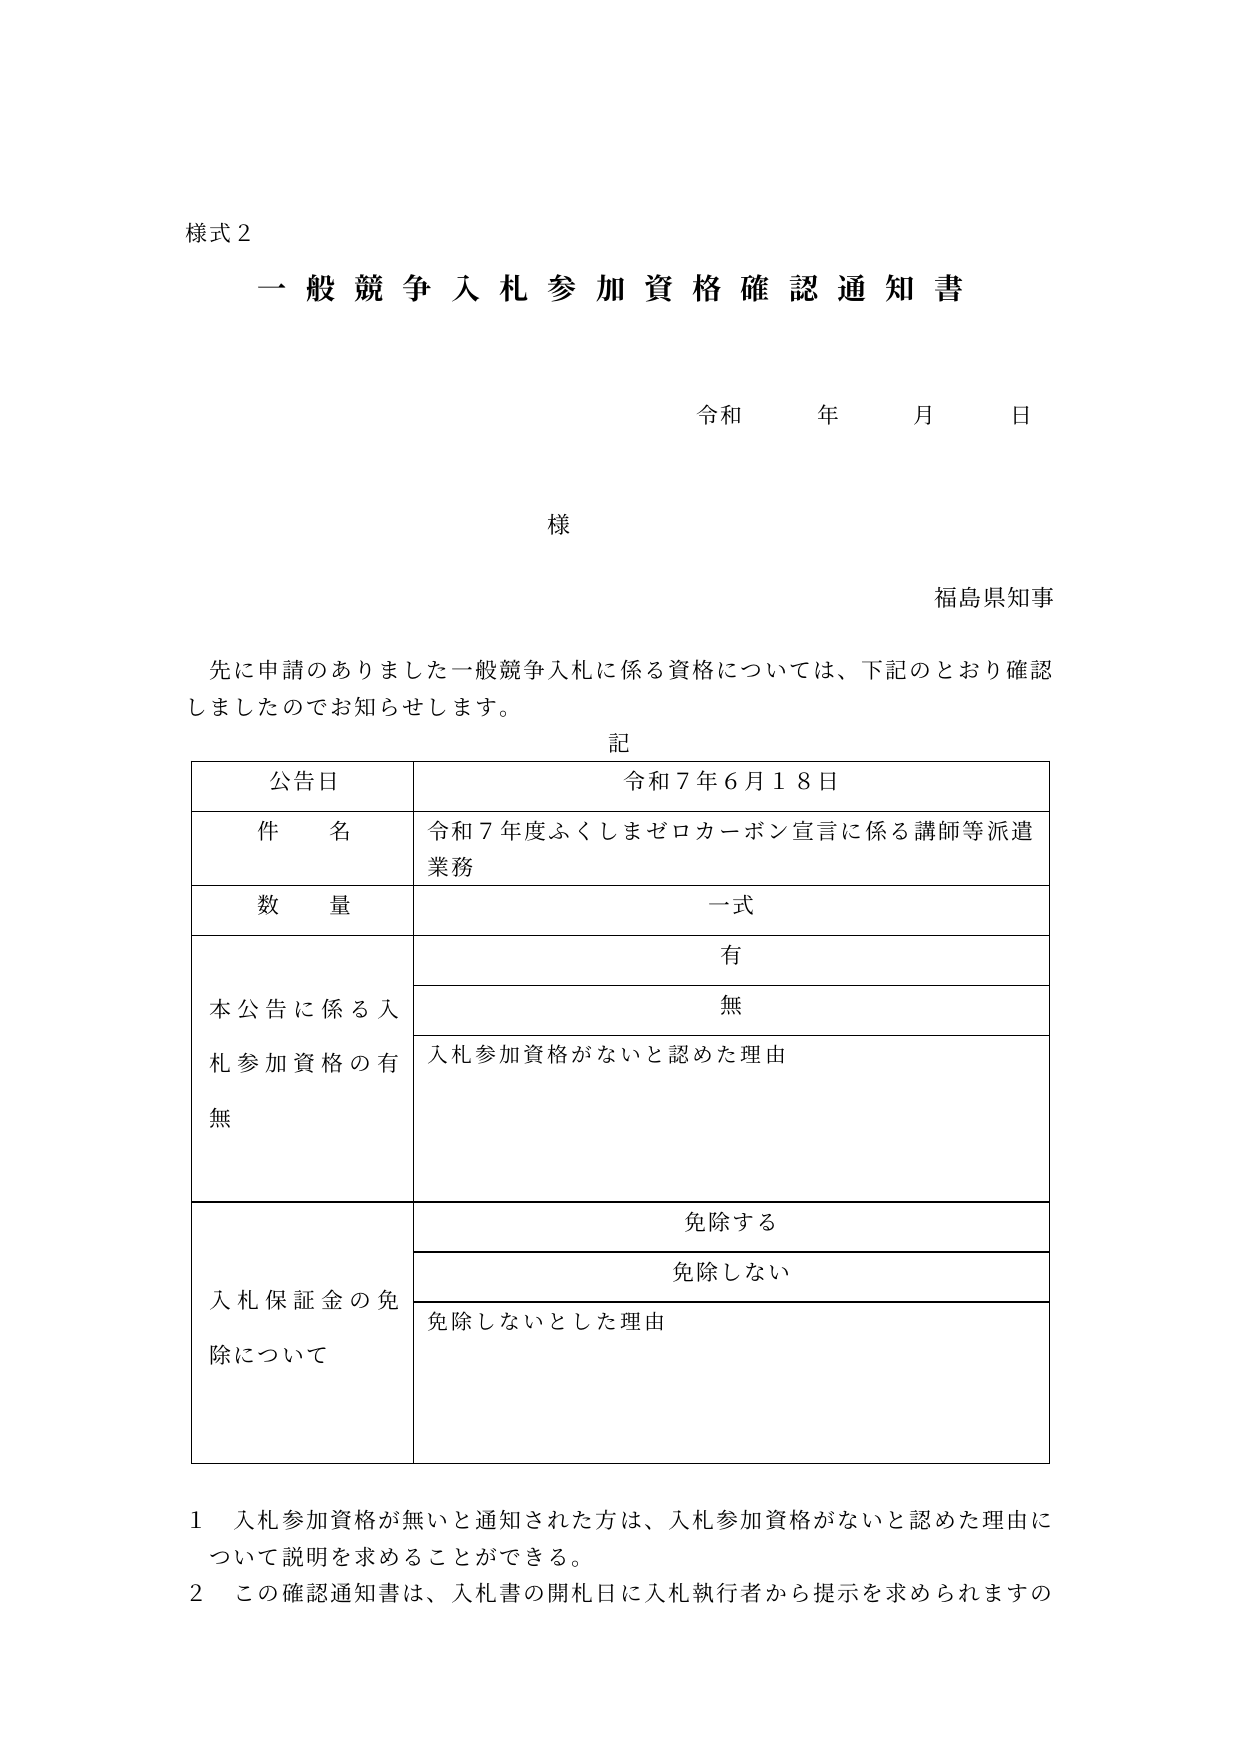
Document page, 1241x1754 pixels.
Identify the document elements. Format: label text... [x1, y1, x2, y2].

table_header 令和７年６月１８日 [414, 762, 1049, 811]
table_cell 免除しない [414, 1253, 1049, 1301]
text 先に申請のありました一般競争入札に係る資格については、下記のとおり確認しましたのでお知らせします。 [185, 651, 1055, 724]
text 福島県知事 [185, 578, 1055, 615]
table_cell 数 量 [192, 886, 413, 934]
table_cell 無 [414, 986, 1049, 1034]
table_cell 入札参加資格がないと認めた理由 [414, 1036, 1049, 1201]
text 記 [185, 724, 1055, 761]
table_cell 件 名 [192, 812, 413, 884]
text 様 [185, 505, 1055, 542]
table_cell 免除する [414, 1203, 1049, 1251]
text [185, 1574, 1055, 1610]
table_header 公告日 [192, 762, 413, 811]
table_cell 有 [414, 936, 1049, 984]
table_cell 本公告に係る入札参加資格の有無 [192, 936, 413, 1201]
table_cell 入札保証金の免除について [192, 1203, 413, 1463]
text 令和 年 月 日 [185, 396, 1034, 432]
table_cell 一式 [414, 886, 1049, 934]
text 一般競争入札参加資格確認通知書 [185, 250, 1055, 323]
text １ 入札参加資格が無いと通知された方は、入札参加資格がないと認めた理由について説明を求めることができる。 [185, 1501, 1055, 1574]
table_cell 免除しないとした理由 [414, 1303, 1049, 1463]
text 様式２ [185, 214, 1055, 250]
table_cell 令和７年度ふくしまゼロカーボン宣言に係る講師等派遣業務 [414, 812, 1049, 884]
